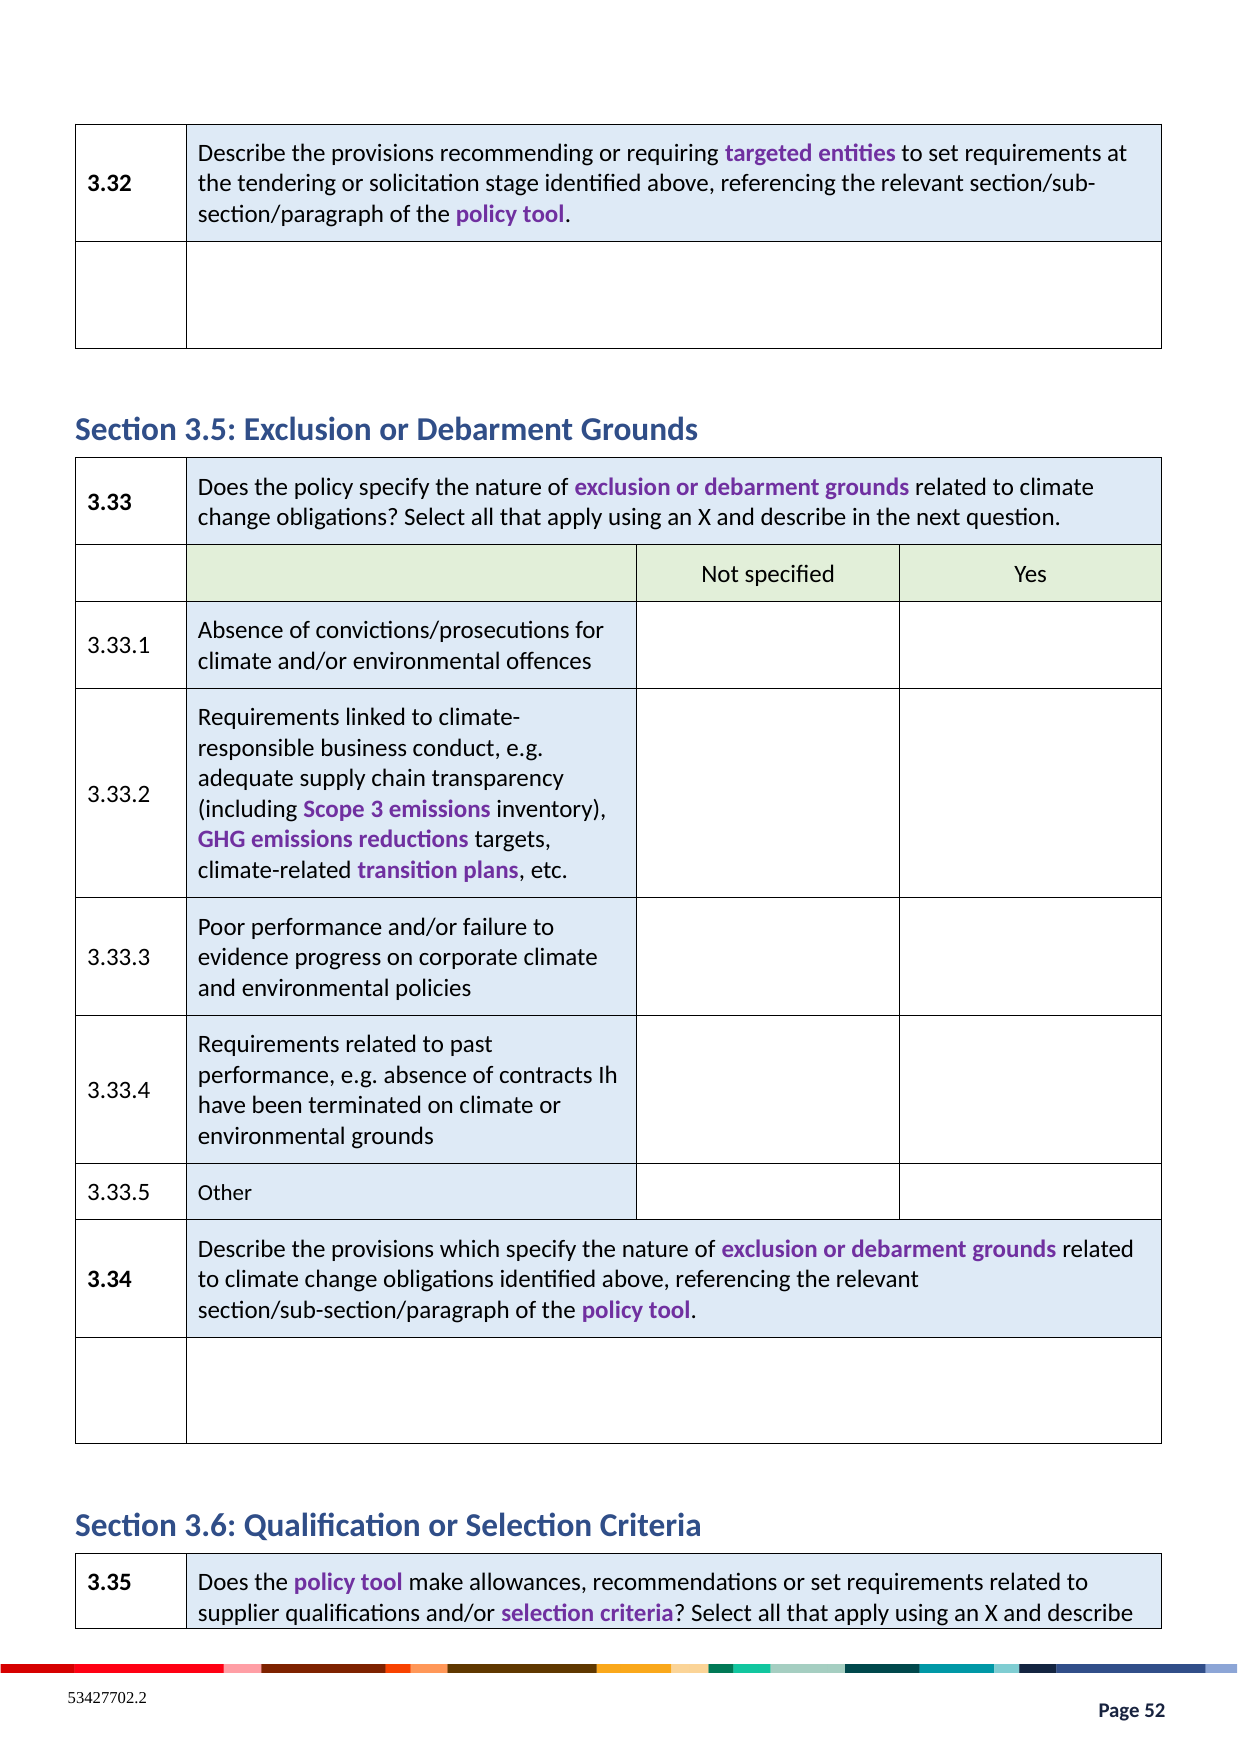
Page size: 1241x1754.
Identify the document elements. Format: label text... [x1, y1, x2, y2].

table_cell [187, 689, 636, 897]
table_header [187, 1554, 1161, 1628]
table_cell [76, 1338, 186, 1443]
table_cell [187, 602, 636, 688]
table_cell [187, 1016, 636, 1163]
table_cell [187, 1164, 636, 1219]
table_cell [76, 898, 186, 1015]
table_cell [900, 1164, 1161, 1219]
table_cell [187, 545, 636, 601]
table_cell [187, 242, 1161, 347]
subtitle Section 3.5: Exclusion or Debarment Grounds [75, 408, 1165, 449]
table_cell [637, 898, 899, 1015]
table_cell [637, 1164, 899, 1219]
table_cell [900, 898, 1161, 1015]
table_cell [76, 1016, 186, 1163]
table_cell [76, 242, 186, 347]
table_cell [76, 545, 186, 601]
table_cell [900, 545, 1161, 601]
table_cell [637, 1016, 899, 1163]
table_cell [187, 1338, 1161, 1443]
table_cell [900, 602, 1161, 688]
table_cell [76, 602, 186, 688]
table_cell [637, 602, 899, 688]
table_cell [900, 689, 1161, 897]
picture [0, 1664, 1236, 1673]
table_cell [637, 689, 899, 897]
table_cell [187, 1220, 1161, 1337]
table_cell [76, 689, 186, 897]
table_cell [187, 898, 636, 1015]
subtitle Section 3.6: Qualification or Selection Criteria [75, 1504, 1165, 1545]
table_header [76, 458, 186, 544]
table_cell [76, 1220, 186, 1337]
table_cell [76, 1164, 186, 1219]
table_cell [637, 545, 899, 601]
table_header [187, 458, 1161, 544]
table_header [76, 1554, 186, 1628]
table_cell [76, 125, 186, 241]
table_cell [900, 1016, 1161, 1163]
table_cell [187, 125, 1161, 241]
